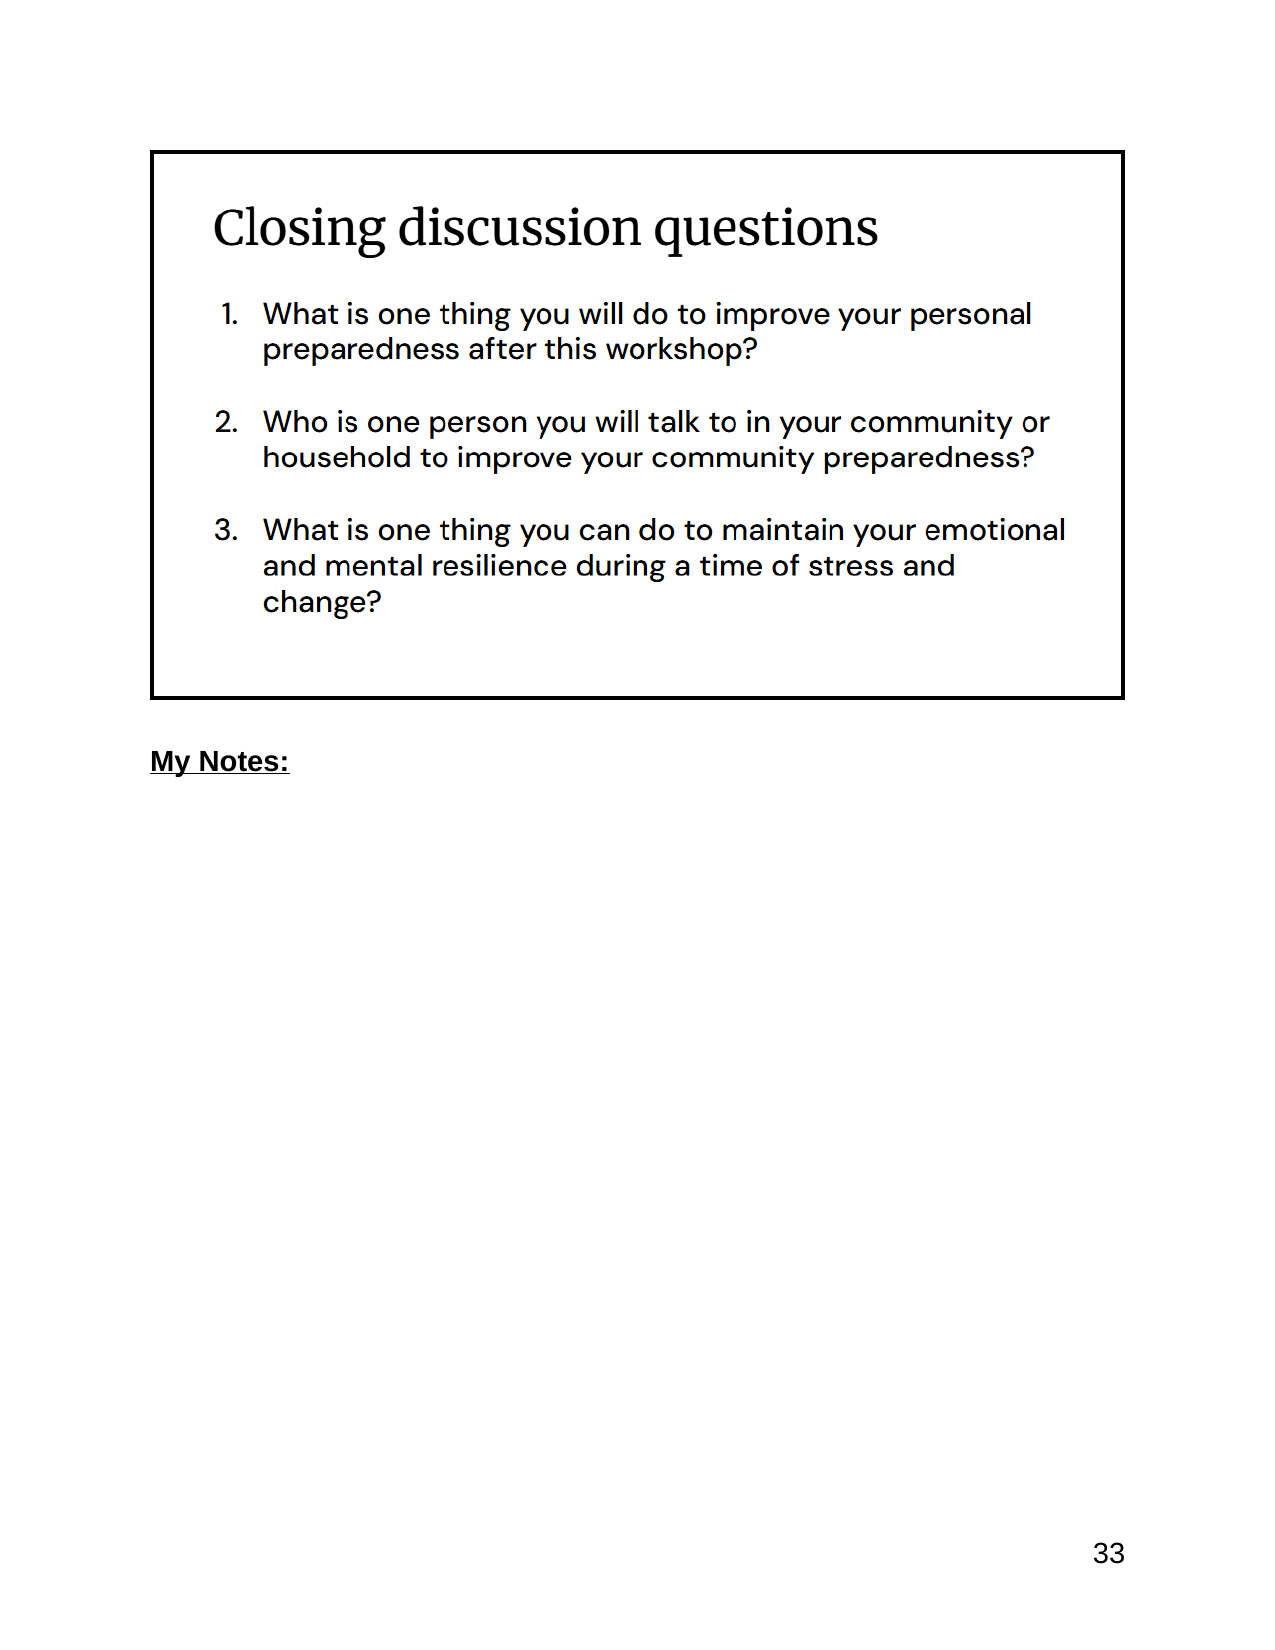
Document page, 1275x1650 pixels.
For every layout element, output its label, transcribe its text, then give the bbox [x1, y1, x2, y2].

picture [154, 154, 1121, 696]
text My Notes: [150, 743, 1125, 777]
